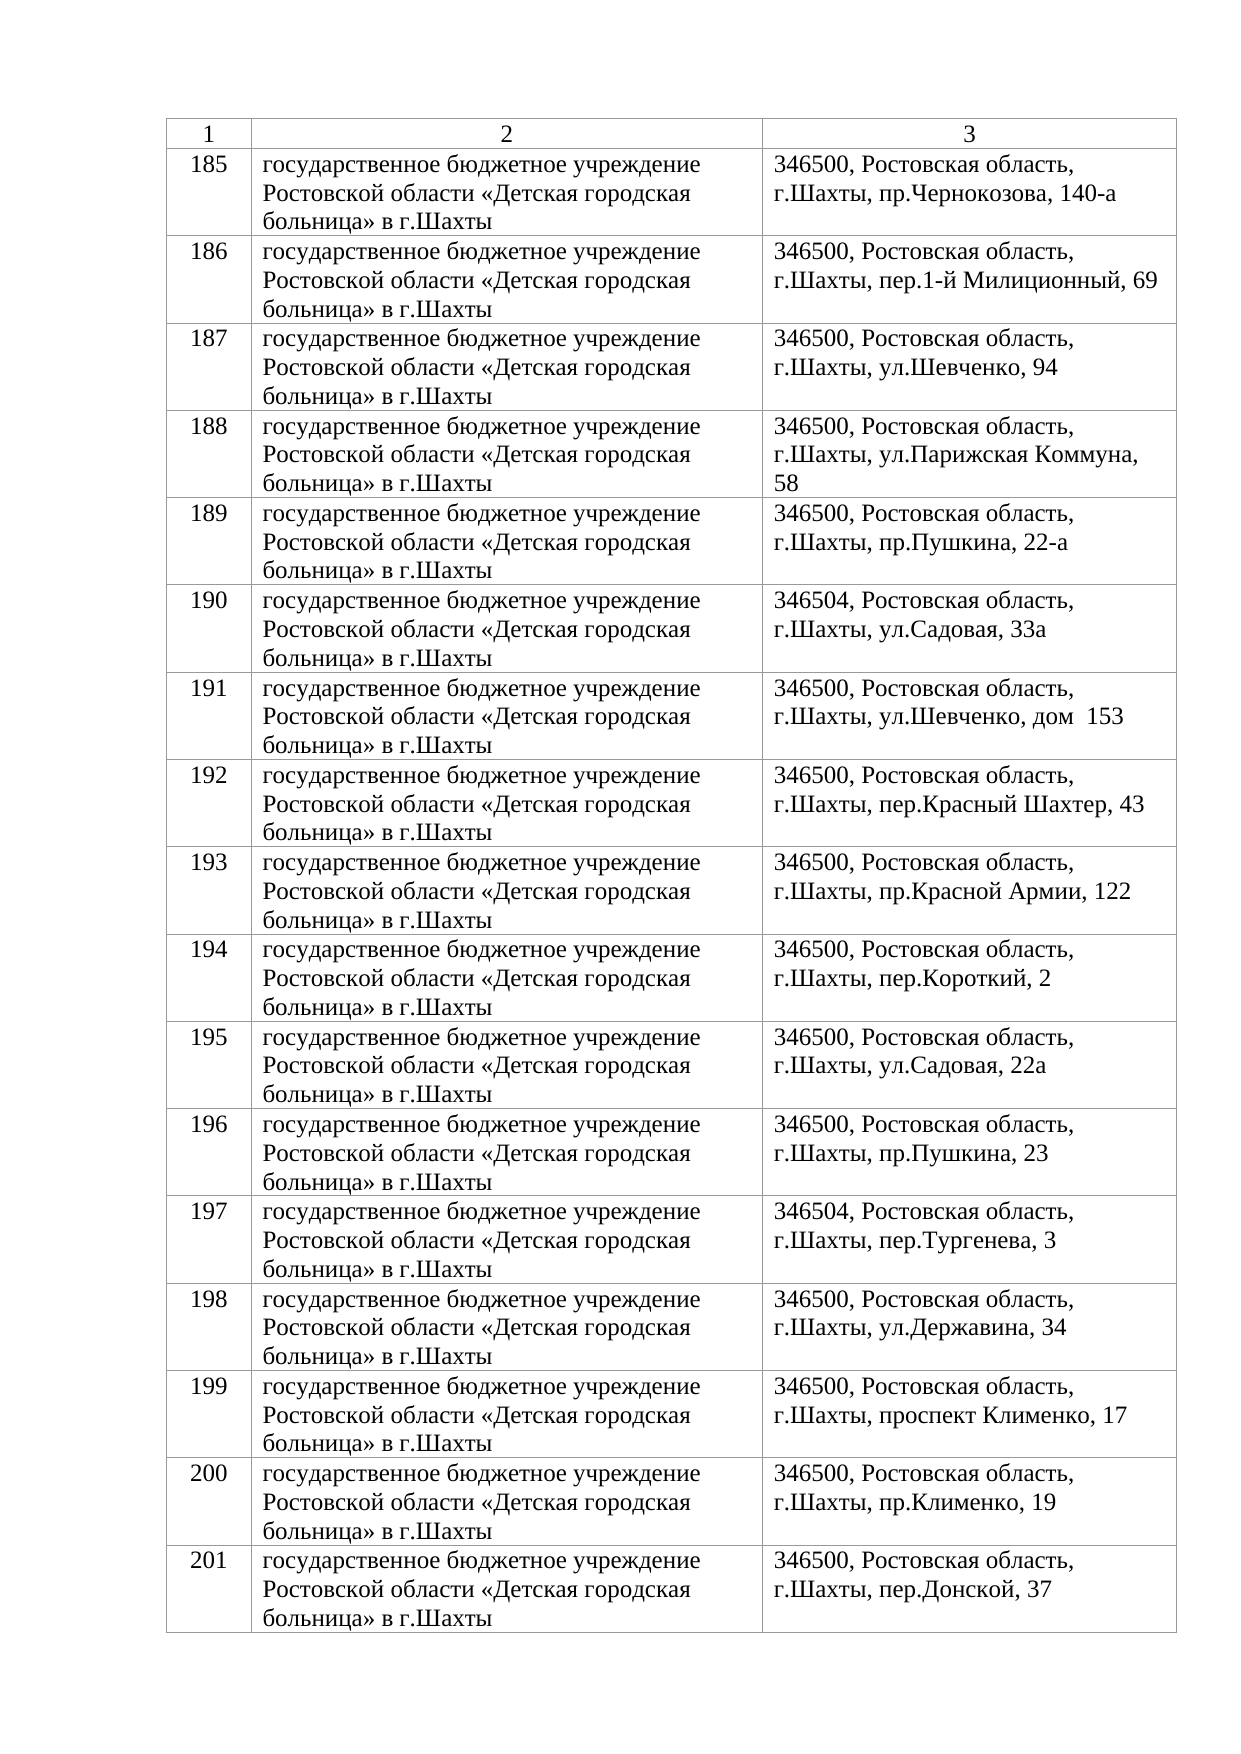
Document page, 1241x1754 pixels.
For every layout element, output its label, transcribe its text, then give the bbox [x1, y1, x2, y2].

table_cell государственное бюджетное учреждение Ростовской области «Детская городская больница» в г.Шахты [252, 585, 762, 672]
table_cell 346500, Ростовская область, г.Шахты, пер.Красный Шахтер, 43 [763, 760, 1176, 846]
table_cell 187 [167, 324, 251, 410]
table_cell 185 [167, 149, 251, 235]
table_cell государственное бюджетное учреждение Ростовской области «Детская городская больница» в г.Шахты [252, 411, 762, 497]
table_cell государственное бюджетное учреждение Ростовской области «Детская городская больница» в г.Шахты [252, 1022, 762, 1108]
table_cell государственное бюджетное учреждение Ростовской области «Детская городская больница» в г.Шахты [252, 1109, 762, 1195]
table_cell 197 [167, 1196, 251, 1283]
table_cell 346500, Ростовская область, г.Шахты, ул.Шевченко, 94 [763, 324, 1176, 410]
table_cell 199 [167, 1371, 251, 1457]
table_cell 346500, Ростовская область, г.Шахты, пер.1-й Милиционный, 69 [763, 236, 1176, 322]
table_cell государственное бюджетное учреждение Ростовской области «Детская городская больница» в г.Шахты [252, 935, 762, 1021]
table_cell государственное бюджетное учреждение Ростовской области «Детская городская больница» в г.Шахты [252, 1196, 762, 1283]
table_cell 196 [167, 1109, 251, 1195]
table_cell 346500, Ростовская область, г.Шахты, проспект Клименко, 17 [763, 1371, 1176, 1457]
table_cell 188 [167, 411, 251, 497]
table_cell 190 [167, 585, 251, 672]
table_cell 346500, Ростовская область, г.Шахты, пр.Красной Армии, 122 [763, 847, 1176, 933]
table_cell государственное бюджетное учреждение Ростовской области «Детская городская больница» в г.Шахты [252, 498, 762, 584]
table_cell 346500, Ростовская область, г.Шахты, пер.Донской, 37 [763, 1546, 1176, 1632]
table_cell 346500, Ростовская область, г.Шахты, пр.Клименко, 19 [763, 1458, 1176, 1544]
table_cell 346500, Ростовская область, г.Шахты, ул.Державина, 34 [763, 1284, 1176, 1370]
table_cell 346500, Ростовская область, г.Шахты, ул.Шевченко, дом 153 [763, 673, 1176, 759]
table_cell 201 [167, 1546, 251, 1632]
table_cell 192 [167, 760, 251, 846]
table_cell 346504, Ростовская область, г.Шахты, пер.Тургенева, 3 [763, 1196, 1176, 1283]
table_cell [252, 1546, 762, 1632]
table_cell 346504, Ростовская область, г.Шахты, ул.Садовая, 33а [763, 585, 1176, 672]
table_cell государственное бюджетное учреждение Ростовской области «Детская городская больница» в г.Шахты [252, 760, 762, 846]
table_cell 194 [167, 935, 251, 1021]
table_cell 346500, Ростовская область, г.Шахты, пр.Пушкина, 23 [763, 1109, 1176, 1195]
table_header 1 [167, 119, 251, 148]
table_cell государственное бюджетное учреждение Ростовской области «Детская городская больница» в г.Шахты [252, 1284, 762, 1370]
table_cell 189 [167, 498, 251, 584]
table_cell 200 [167, 1458, 251, 1544]
table_cell государственное бюджетное учреждение Ростовской области «Детская городская больница» в г.Шахты [252, 847, 762, 933]
table_cell 198 [167, 1284, 251, 1370]
table_header 3 [763, 119, 1176, 148]
table_cell государственное бюджетное учреждение Ростовской области «Детская городская больница» в г.Шахты [252, 236, 762, 322]
table_header 2 [252, 119, 762, 148]
table_cell государственное бюджетное учреждение Ростовской области «Детская городская больница» в г.Шахты [252, 673, 762, 759]
table_cell 346500, Ростовская область, г.Шахты, ул.Парижская Коммуна, 58 [763, 411, 1176, 497]
table_cell 191 [167, 673, 251, 759]
table_cell 193 [167, 847, 251, 933]
table_cell 346500, Ростовская область, г.Шахты, ул.Садовая, 22а [763, 1022, 1176, 1108]
table_cell государственное бюджетное учреждение Ростовской области «Детская городская больница» в г.Шахты [252, 1371, 762, 1457]
table_cell государственное бюджетное учреждение Ростовской области «Детская городская больница» в г.Шахты [252, 324, 762, 410]
table_cell 346500, Ростовская область, г.Шахты, пер.Короткий, 2 [763, 935, 1176, 1021]
table_cell 186 [167, 236, 251, 322]
table_cell государственное бюджетное учреждение Ростовской области «Детская городская больница» в г.Шахты [252, 149, 762, 235]
table_cell 346500, Ростовская область, г.Шахты, пр.Пушкина, 22-а [763, 498, 1176, 584]
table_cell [252, 1458, 762, 1544]
table_cell 346500, Ростовская область, г.Шахты, пр.Чернокозова, 140-а [763, 149, 1176, 235]
table_cell 195 [167, 1022, 251, 1108]
